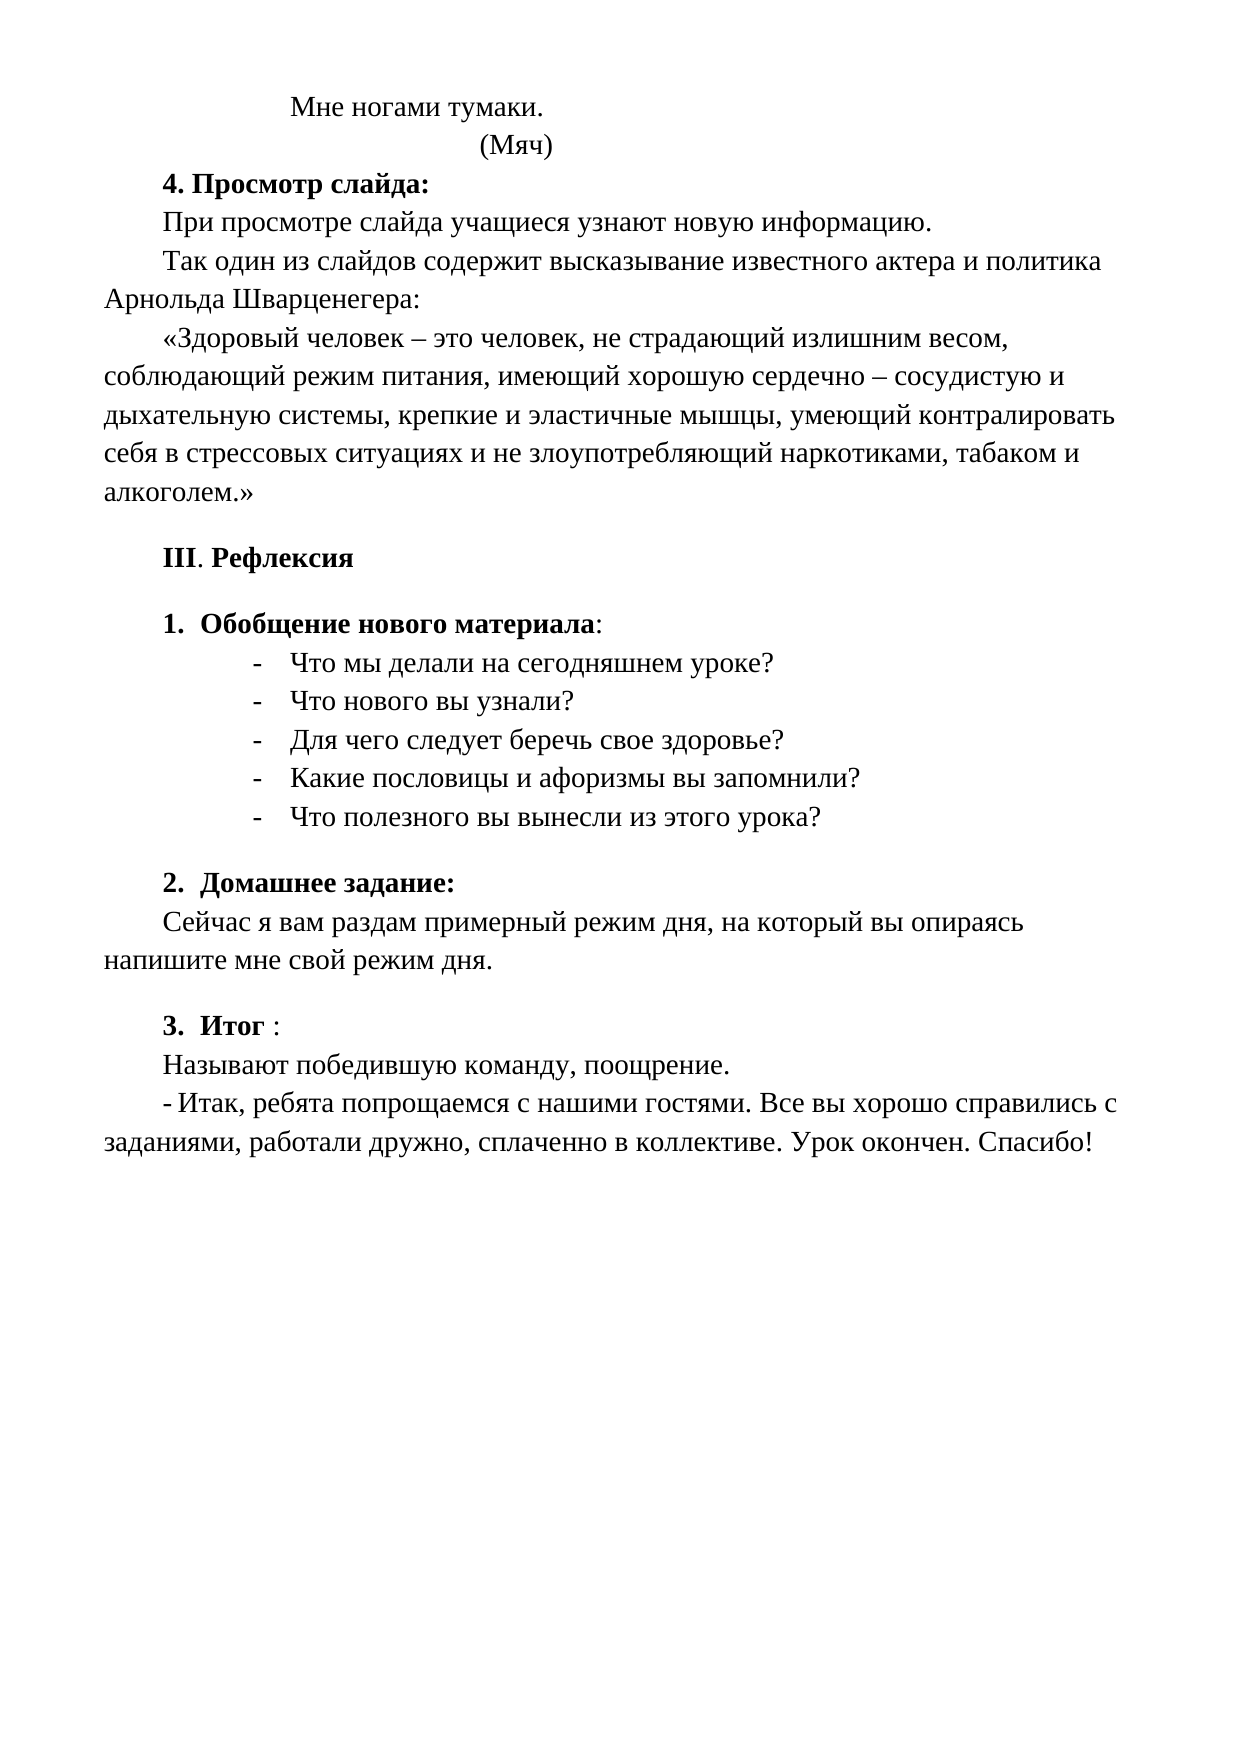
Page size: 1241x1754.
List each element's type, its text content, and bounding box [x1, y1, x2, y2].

text «Здоровый человек – это человек, не страдающий излишним весом, соблюдающий режим питания, имеющий хорошую сердечно – сосудистую и дыхательную системы, крепкие и эластичные мышцы, умеющий контралировать себя в стрессовых ситуациях и не злоупотребляющий наркотиками, табаком и алкоголем.» [103, 320, 1137, 508]
text Так один из слайдов содержит высказывание известного актера и политика Арнольда Шварценегера: [103, 243, 1137, 315]
list Что мы делали на сегодняшнем уроке? [252, 645, 1137, 678]
list Итак, ребята попрощаемся с нашими гостями. Все вы хорошо справились с заданиями, работали дружно, сплаченно в коллективе. Урок окончен. Спасибо! [103, 1086, 1137, 1158]
list Для чего следует беречь свое здоровье? [252, 722, 1137, 756]
list Что полезного вы вынесли из этого урока? [252, 799, 1137, 833]
list Обобщение нового материала: [162, 606, 1137, 640]
list Называют победившую команду, поощрение. [103, 1047, 1137, 1081]
list (Мяч) [290, 127, 1137, 161]
list Какие пословицы и афоризмы вы запомнили? [252, 761, 1137, 794]
list Итог : [162, 1008, 1137, 1042]
text 4. Просмотр слайда: [103, 166, 1137, 199]
list Сейчас я вам раздам примерный режим дня, на который вы опираясь напишите мне свой режим дня. [103, 904, 1137, 976]
text При просмотре слайда учащиеся узнают новую информацию. [103, 204, 1137, 238]
list Домашнее задание: [162, 865, 1137, 899]
text ІІІ. Рефлексия [103, 540, 1137, 574]
list Мне ногами тумаки. [290, 89, 1137, 122]
list Что нового вы узнали? [252, 683, 1137, 717]
